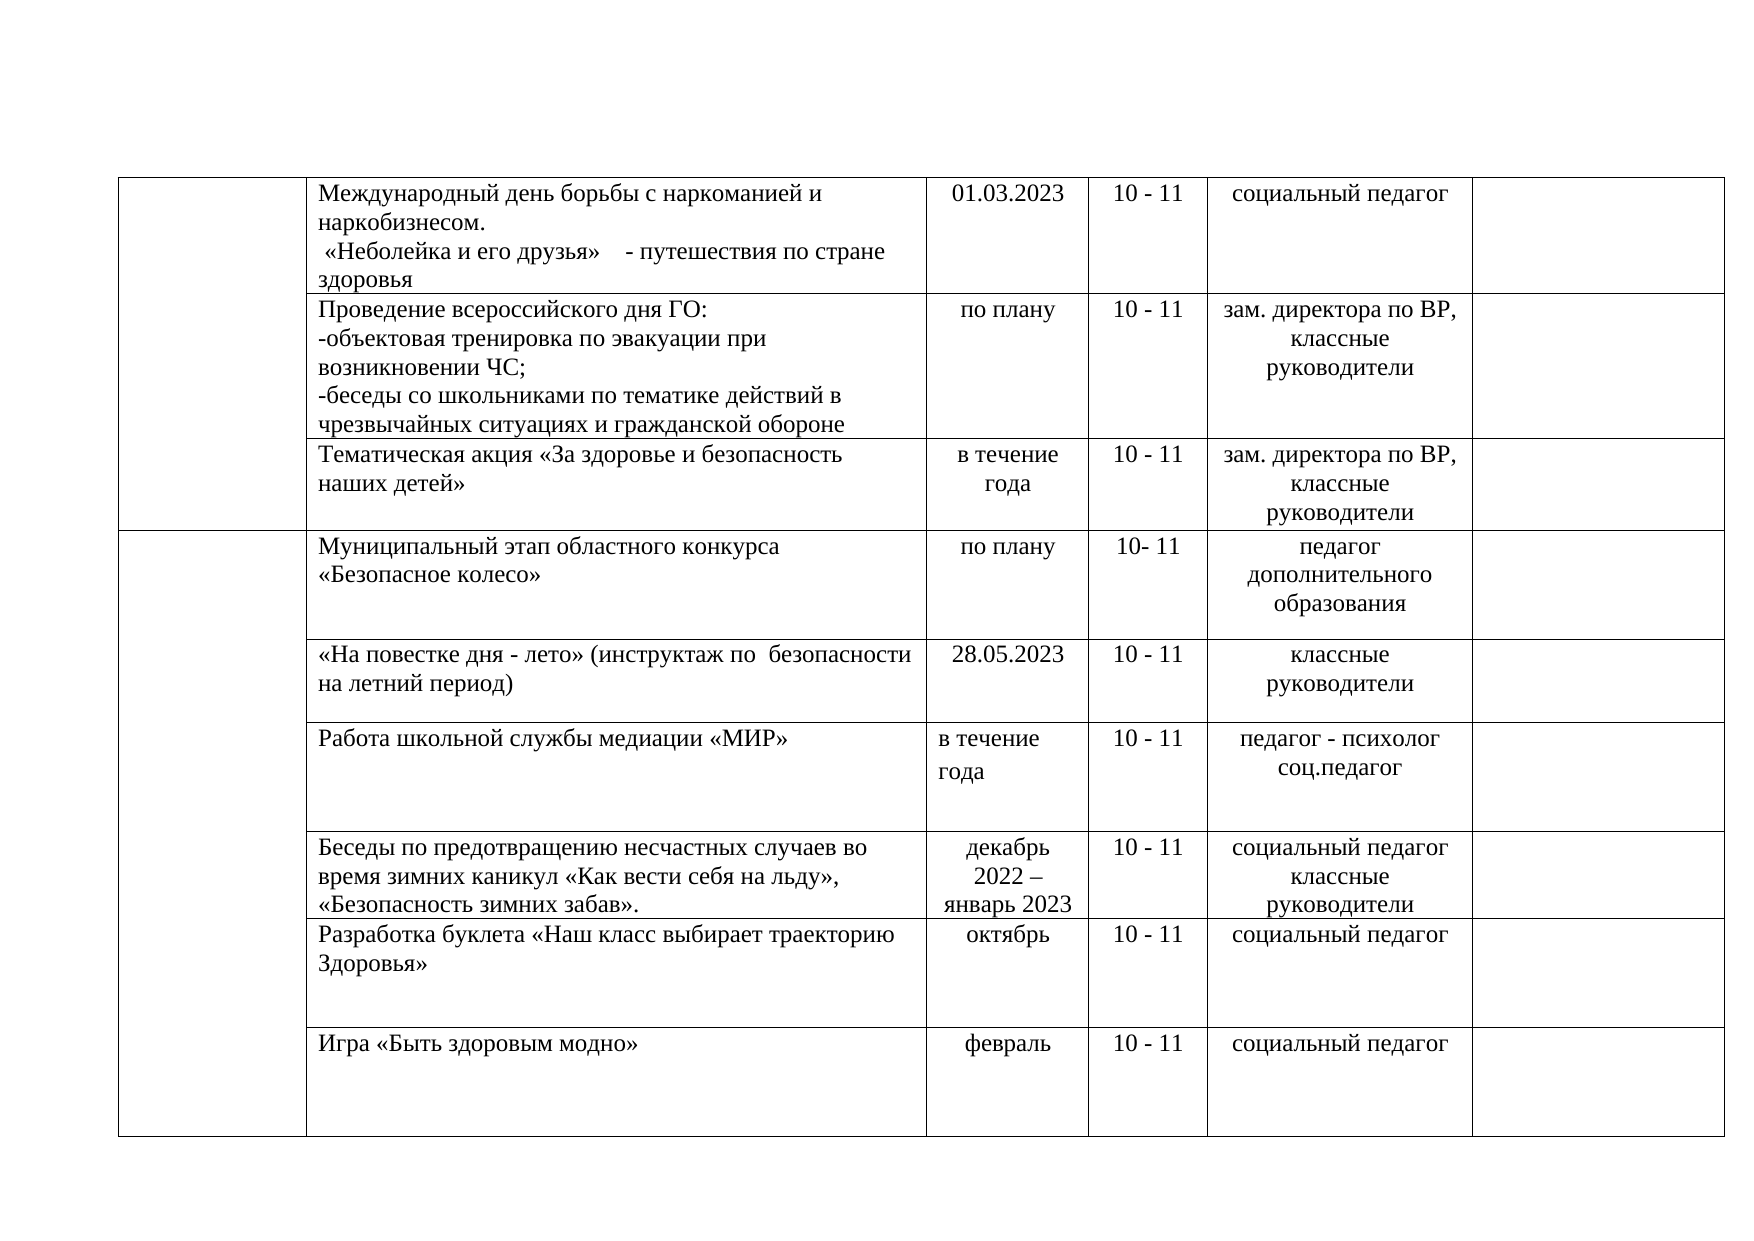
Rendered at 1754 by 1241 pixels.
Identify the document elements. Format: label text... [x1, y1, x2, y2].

table_cell социальный педагог [1208, 1028, 1472, 1136]
table_cell по плану [927, 531, 1088, 638]
table_cell 10 - 11 [1089, 919, 1207, 1027]
table_cell зам. директора по ВР, классные руководители [1208, 439, 1472, 530]
table_cell педагог дополнительного образования [1208, 531, 1472, 638]
table_cell социальный педагог [1208, 178, 1472, 293]
table_cell [1473, 640, 1724, 722]
table_cell Муниципальный этап областного конкурса «Безопасное колесо» [307, 531, 926, 638]
table_cell Беседы по предотвращению несчастных случаев во время зимних каникул «Как вести себя на льду», «Безопасность зимних забав». [307, 832, 926, 918]
table_cell классные руководители [1208, 640, 1472, 722]
table_cell 28.05.2023 [927, 640, 1088, 722]
table_cell 01.03.2023 [927, 178, 1088, 293]
table_cell Игра «Быть здоровым модно» [307, 1028, 926, 1136]
table_cell Разработка буклета «Наш класс выбирает траекторию Здоровья» [307, 919, 926, 1027]
table_cell 10 - 11 [1089, 640, 1207, 722]
table_cell [1473, 919, 1724, 1027]
table_cell 10 - 11 [1089, 439, 1207, 530]
table_cell [119, 531, 306, 1136]
table_cell [1473, 531, 1724, 638]
table_cell «На повестке дня - лето» (инструктаж по безопасности на летний период) [307, 640, 926, 722]
table_cell в течение года [927, 439, 1088, 530]
table_cell 10 - 11 [1089, 723, 1207, 831]
table_cell [1473, 178, 1724, 293]
table_cell февраль [927, 1028, 1088, 1136]
table_cell педагог - психолог соц.педагог [1208, 723, 1472, 831]
table_cell социальный педагог [1208, 919, 1472, 1027]
table_cell [1473, 723, 1724, 831]
table_cell 10 - 11 [1089, 1028, 1207, 1136]
table_cell в течение года [927, 723, 1088, 831]
table_cell [1473, 1028, 1724, 1136]
table_cell Работа школьной службы медиации «МИР» [307, 723, 926, 831]
table_cell октябрь [927, 919, 1088, 1027]
table_cell по плану [927, 294, 1088, 438]
table_cell [1473, 439, 1724, 530]
table_cell декабрь 2022 – январь 2023 [927, 832, 1088, 918]
table_cell Международный день борьбы с наркоманией и наркобизнесом. «Неболейка и его друзья» - путешествия по стране здоровья [307, 178, 926, 293]
table_cell 10- 11 [1089, 531, 1207, 638]
table_cell Проведение всероссийского дня ГО: -объектовая тренировка по эвакуации при возникновении ЧС; -беседы со школьниками по тематике действий в чрезвычайных ситуациях и гражданской обороне [307, 294, 926, 438]
table_cell [1473, 832, 1724, 918]
table_cell 10 - 11 [1089, 178, 1207, 293]
table_cell 10 - 11 [1089, 832, 1207, 918]
table_cell [1473, 294, 1724, 438]
table_cell Тематическая акция «За здоровье и безопасность наших детей» [307, 439, 926, 530]
table_cell 10 - 11 [1089, 294, 1207, 438]
table_cell зам. директора по ВР, классные руководители [1208, 294, 1472, 438]
table_cell социальный педагог классные руководители [1208, 832, 1472, 918]
